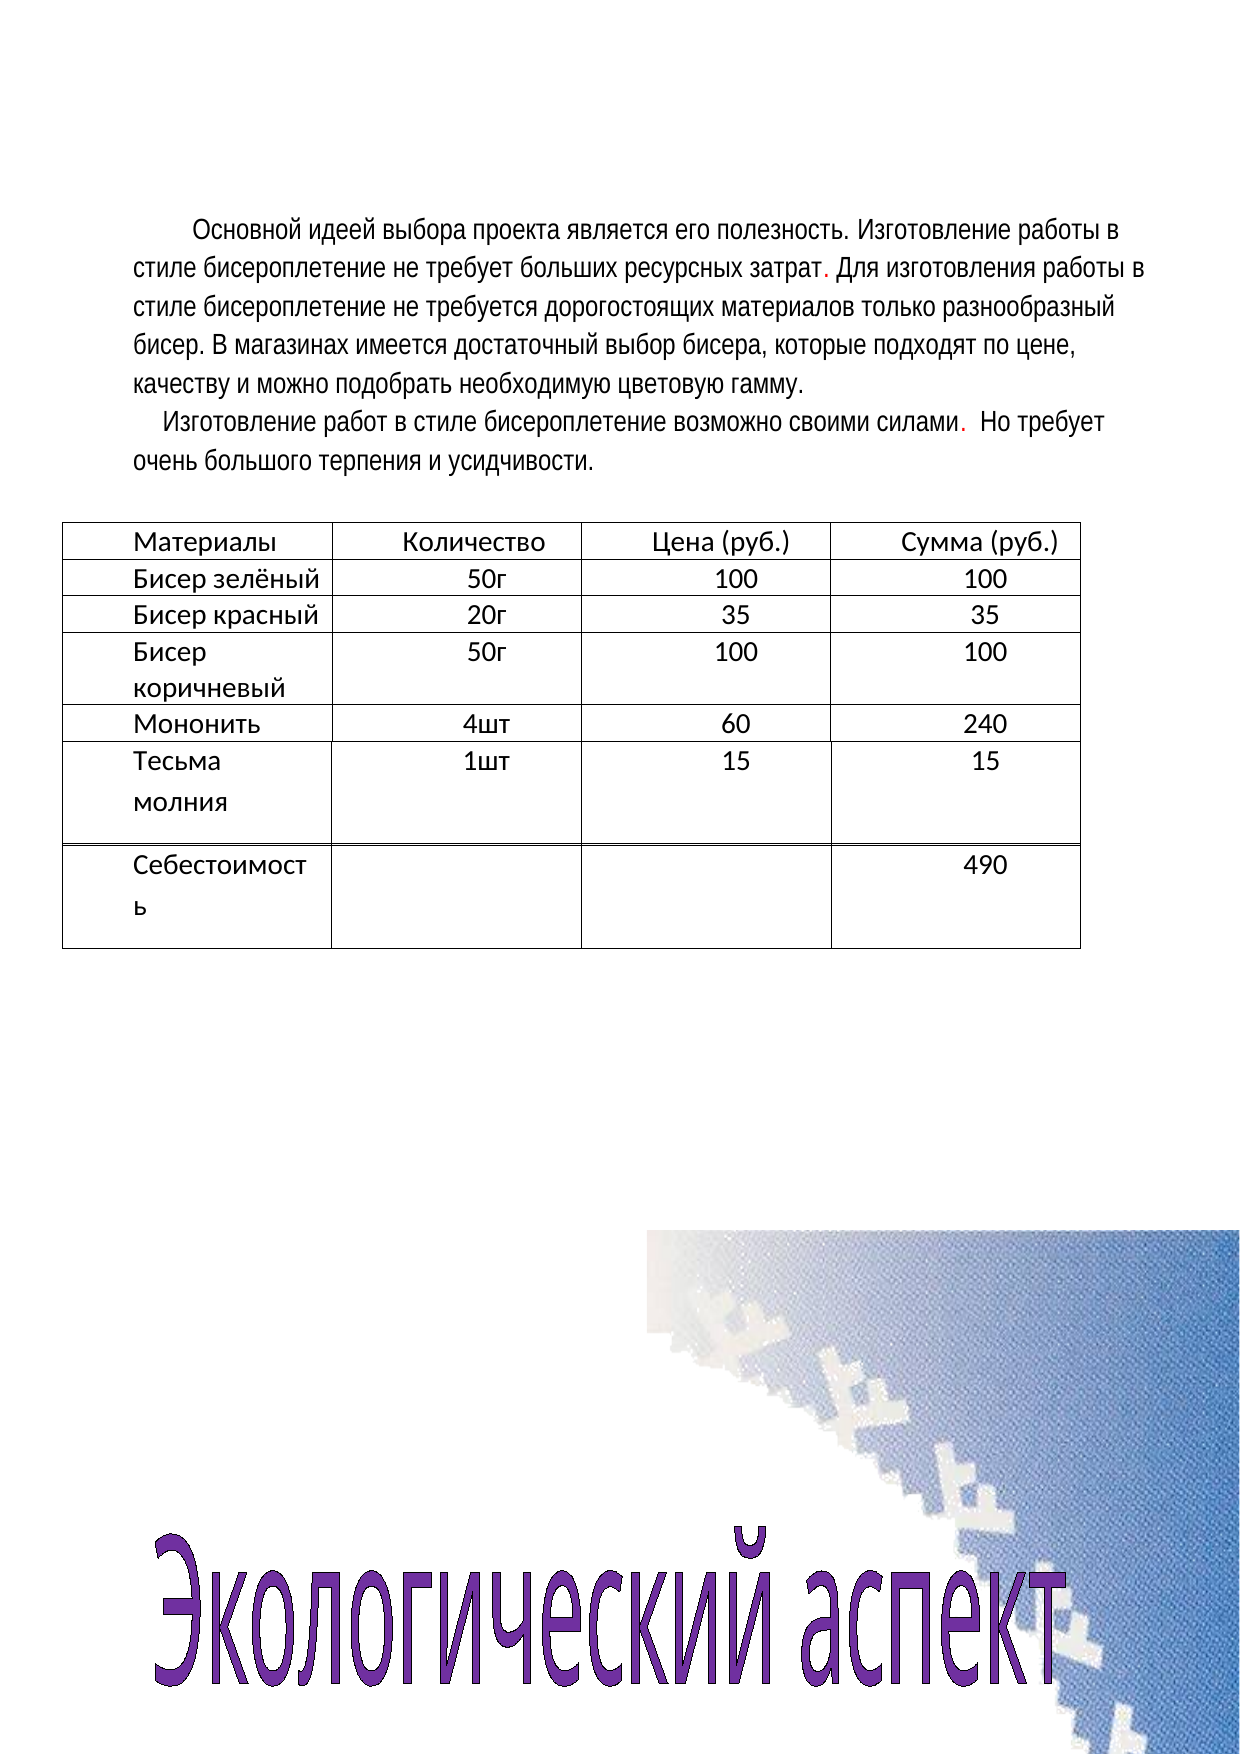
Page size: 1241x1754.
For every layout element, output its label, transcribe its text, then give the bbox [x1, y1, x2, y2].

table_cell 50г [333, 560, 581, 595]
table_cell 4шт [333, 705, 581, 741]
text Изготовление работ в стиле бисероплетение возможно своими силами. Но требует очень большого терпения и усидчивости. [133, 404, 1152, 476]
table_cell 20г [333, 596, 581, 632]
table_cell [582, 846, 831, 948]
picture [646, 1230, 1240, 1754]
text Основной идеей выбора проекта является его полезность. Изготовление работы в стиле бисероплетение не требует больших ресурсных затрат. Для изготовления работы в стиле бисероплетение не требуется дорогостоящих материалов только разнообразный бисер. В магазинах имеется достаточный выбор бисера, которые подходят по цене, качеству и можно подобрать необходимую цветовую гамму. [133, 212, 1152, 399]
table_header Количество [333, 523, 581, 559]
table_header Материалы [63, 523, 332, 559]
table_cell 35 [582, 596, 830, 632]
table_cell 35 [831, 596, 1080, 632]
table_cell 15 [582, 742, 831, 843]
table_cell Мононить [63, 705, 332, 741]
table_cell Бисер красный [63, 596, 332, 632]
table_cell 100 [582, 560, 830, 595]
table_cell 100 [582, 633, 830, 704]
table_cell 50г [333, 633, 581, 704]
table_header Сумма (руб.) [831, 523, 1080, 559]
table_cell 15 [832, 742, 1080, 843]
table_cell Тесьма молния [63, 742, 331, 843]
table_cell 100 [831, 633, 1080, 704]
table_cell Бисер зелёный [63, 560, 332, 595]
table_cell 1шт [332, 742, 581, 843]
table_cell 490 [832, 846, 1080, 948]
table_cell 240 [831, 705, 1080, 741]
table_cell 60 [582, 705, 830, 741]
table_header Цена (руб.) [582, 523, 830, 559]
table_cell Себестоимость [63, 846, 331, 948]
table_cell 100 [831, 560, 1080, 595]
table_cell [332, 846, 581, 948]
table_cell Бисер коричневый [63, 633, 332, 704]
